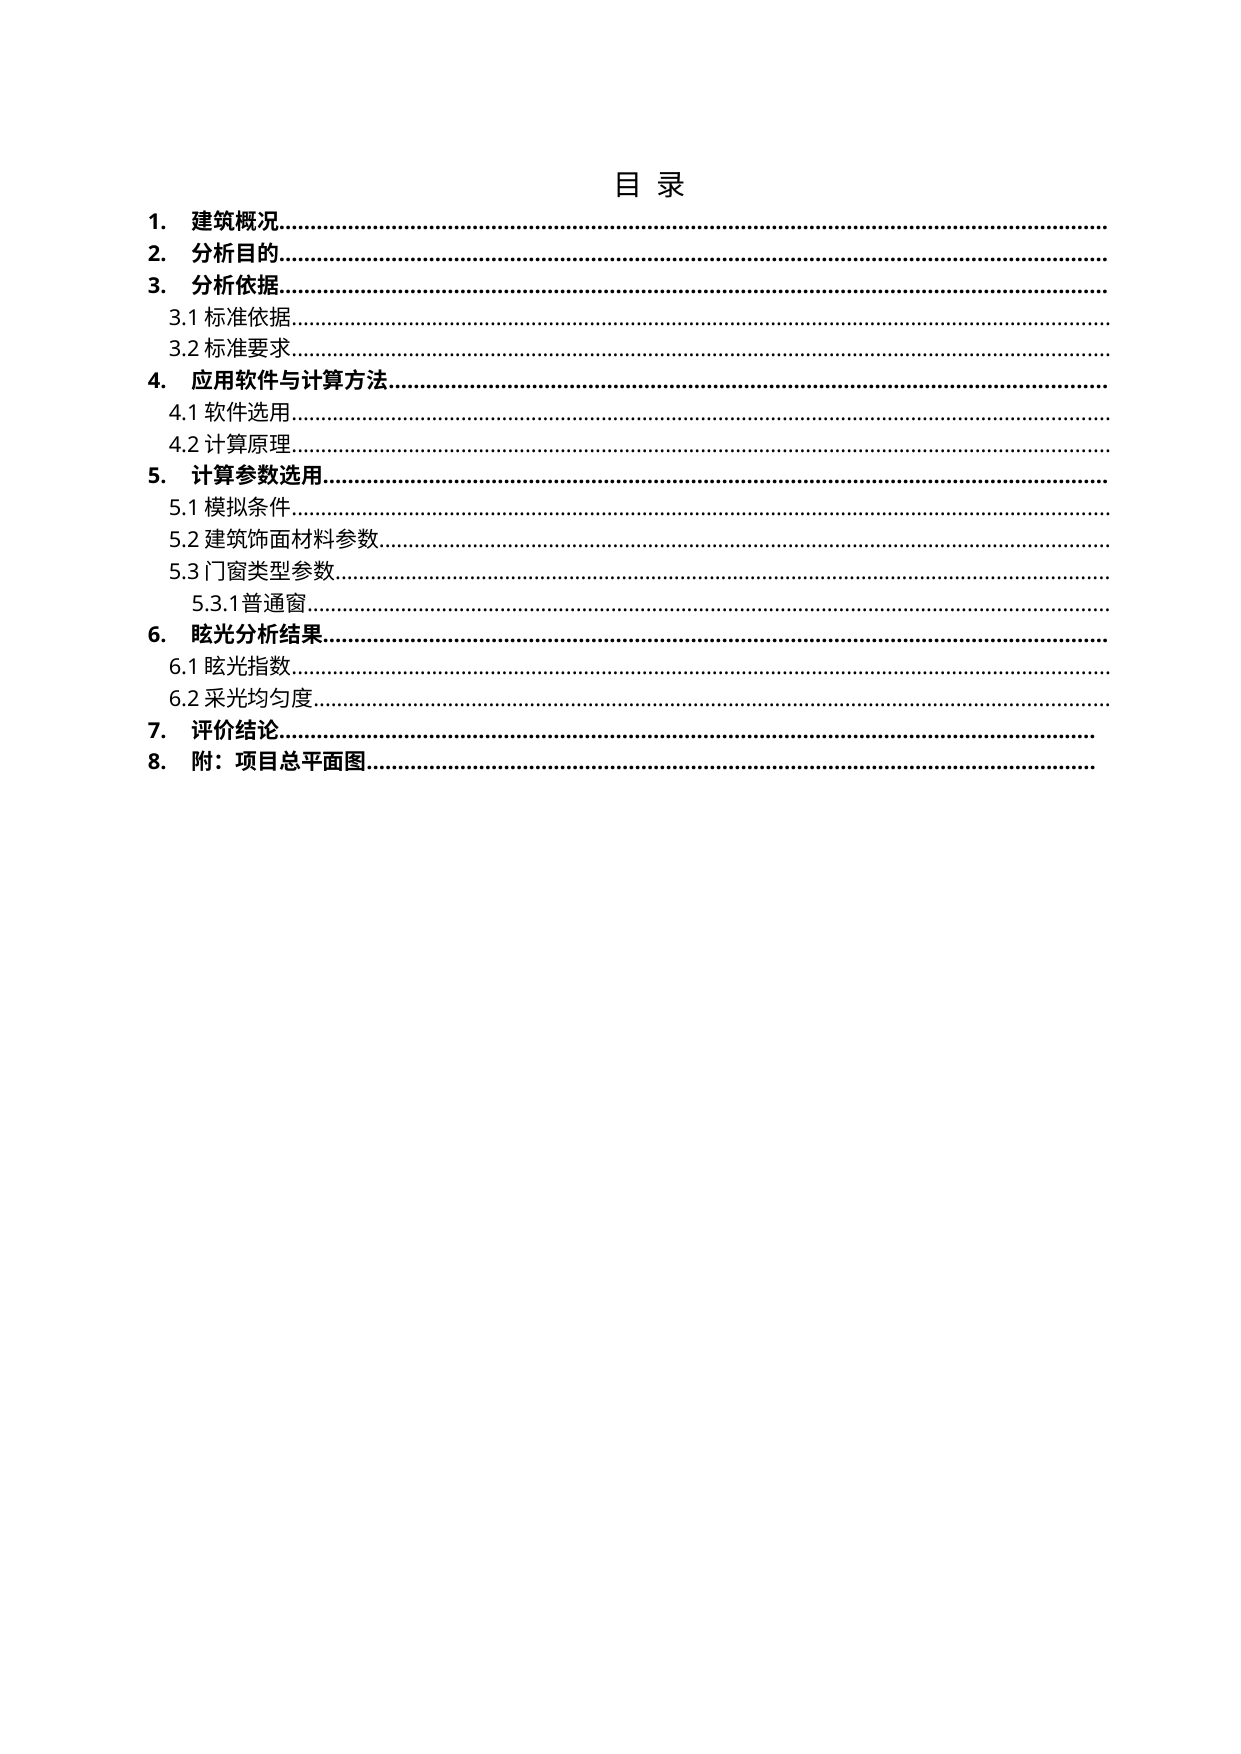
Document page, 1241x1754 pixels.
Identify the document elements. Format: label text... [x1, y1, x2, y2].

text 5.2 建筑饰面材料参数 7 [168, 522, 1092, 554]
text 3.1 标准依据 4 [168, 299, 1092, 331]
text 目 录 [166, 162, 1074, 204]
text 6.2 采光均匀度 9 [168, 681, 1092, 713]
text 3. 分析依据 4 [148, 268, 1092, 299]
text 3.2 标准要求 4 [168, 331, 1092, 363]
text 5.3 门窗类型参数 7 [168, 554, 1092, 586]
text 6.1 眩光指数 8 [168, 649, 1092, 681]
text 7. 评价结论 10 [148, 713, 1092, 744]
text 4.2 计算原理 6 [168, 427, 1092, 458]
text 4. 应用软件与计算方法 5 [148, 363, 1092, 395]
text 2. 分析目的 4 [148, 236, 1092, 268]
text 1. 建筑概况 4 [148, 204, 1092, 236]
text 5.3.1 普通窗 7 [169, 586, 1092, 617]
text 5. 计算参数选用 7 [148, 458, 1092, 490]
text 8. 附：项目总平面图 11 [148, 744, 1092, 776]
text 5.1 模拟条件 7 [168, 490, 1092, 522]
text 6. 眩光分析结果 8 [148, 617, 1092, 649]
text 4.1 软件选用 5 [168, 395, 1092, 427]
